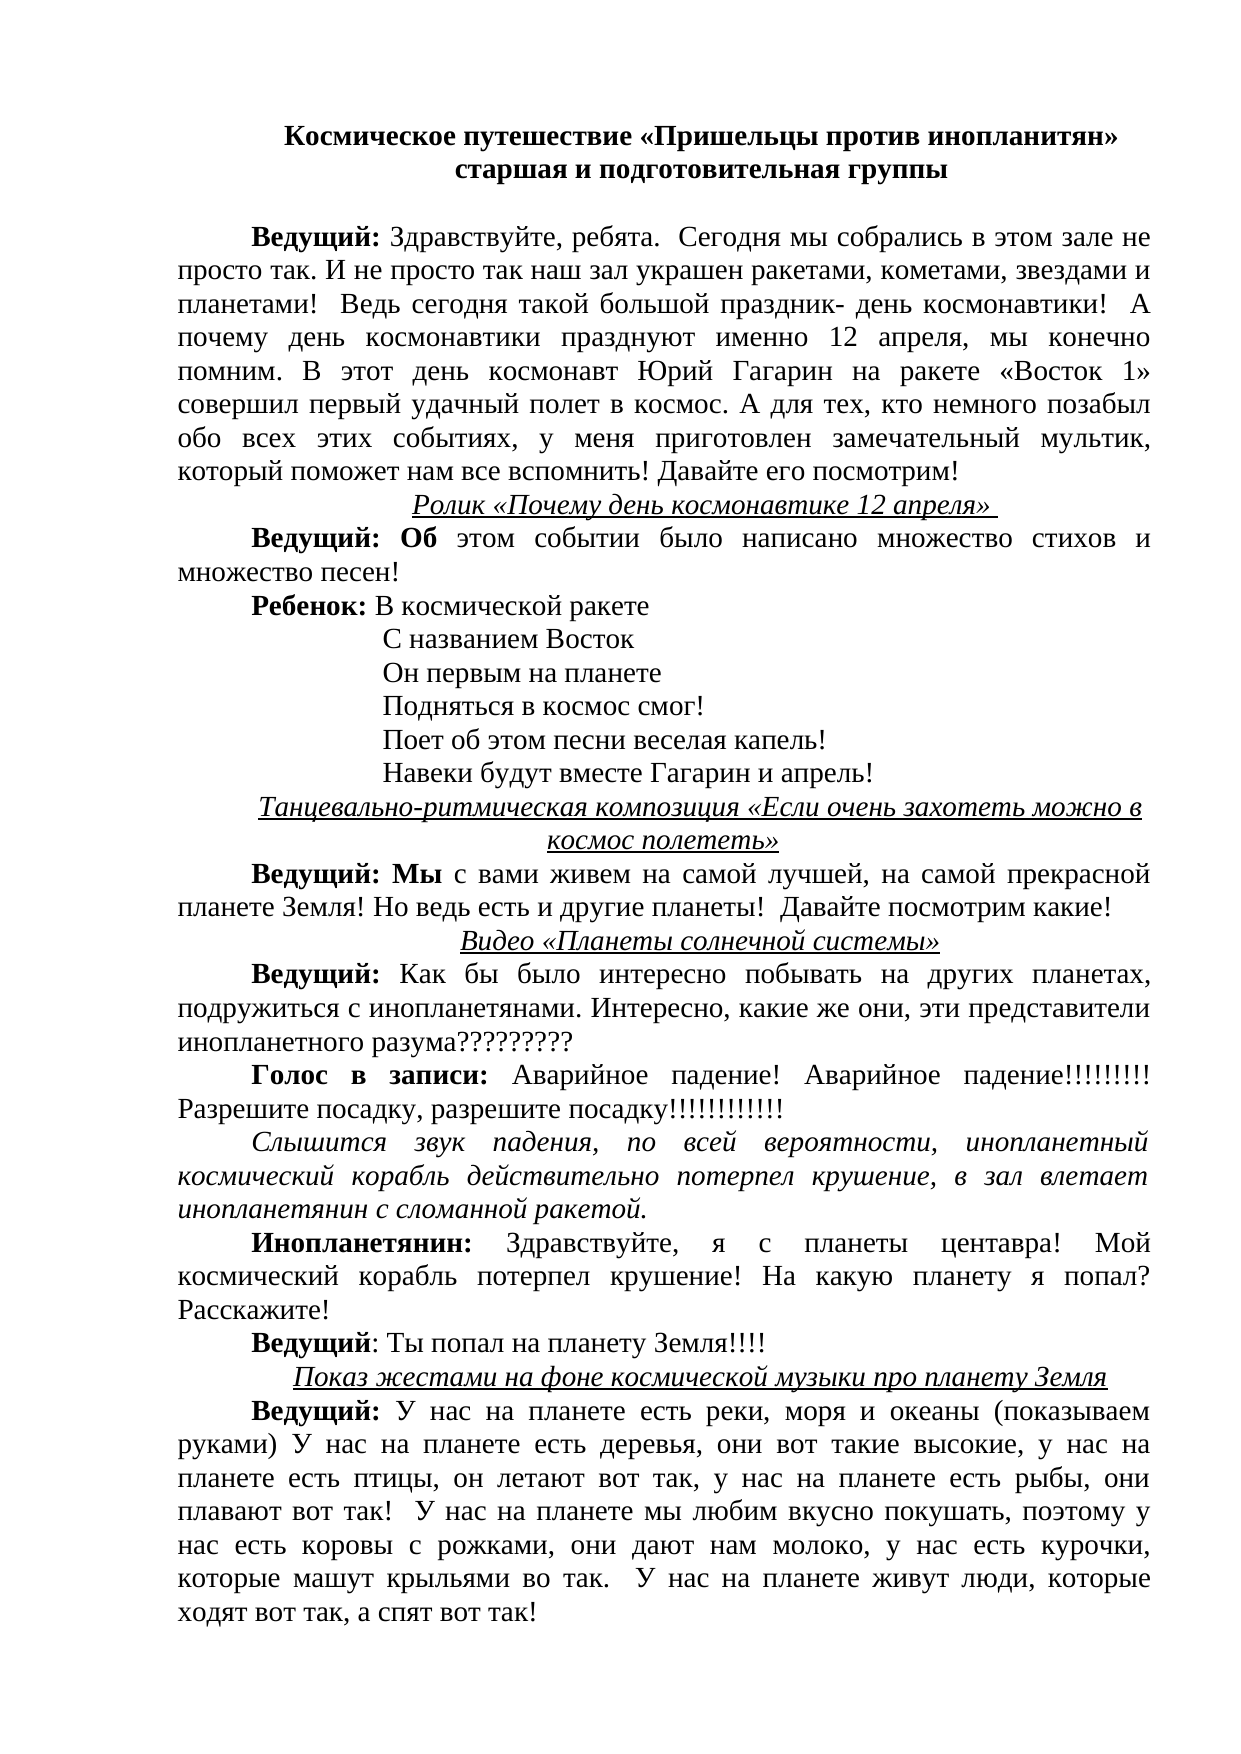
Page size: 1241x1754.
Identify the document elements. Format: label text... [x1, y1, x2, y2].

text Поет об этом песни веселая капель! [177, 722, 1152, 755]
text Голос в записи: Аварийное падение! Аварийное падение!!!!!!!!! Разрешите посадку, разрешите посадку!!!!!!!!!!!! [177, 1057, 1152, 1124]
text Слышится звук падения, по всей вероятности, инопланетный космический корабль действительно потерпел крушение, в зал влетает инопланетянин с сломанной ракетой. [177, 1124, 1152, 1225]
text Ролик «Почему день космонавтике 12 апреля» [177, 487, 1152, 521]
text Видео «Планеты солнечной системы» [177, 923, 1152, 957]
text Ведущий: Как бы было интересно побывать на других планетах, подружиться с инопланетянами. Интересно, какие же они, эти представители инопланетного разума????????? [177, 957, 1152, 1057]
text Ведущий: У нас на планете есть реки, моря и океаны (показываем руками) У нас на планете есть деревья, они вот такие высокие, у нас на планете есть птицы, он летают вот так, у нас на планете есть рыбы, они плавают вот так! У нас на планете мы любим вкусно покушать, поэтому у нас есть коровы с рожками, они дают нам молоко, у нас есть курочки, которые машут крыльями во так. У нас на планете живут люди, которые ходят вот так, а спят вот так! [177, 1393, 1152, 1627]
text Космическое путешествие «Пришельцы против инопланитян» [177, 118, 1152, 152]
text старшая и подготовительная группы [177, 152, 1152, 185]
text Ведущий: Об этом событии было написано множество стихов и множество песен! [177, 521, 1152, 588]
text С названием Восток [177, 621, 1152, 655]
text Ведущий: Ты попал на планету Земля!!!! [177, 1326, 1152, 1359]
text Инопланетянин: Здравствуйте, я с планеты центавра! Мой космический корабль потерпел крушение! На какую планету я попал? Расскажите! [177, 1225, 1152, 1326]
text Ведущий: Здравствуйте, ребята. Сегодня мы собрались в этом зале не просто так. И не просто так наш зал украшен ракетами, кометами, звездами и планетами! Ведь сегодня такой большой праздник- день космонавтики! А почему день космонавтики празднуют именно 12 апреля, мы конечно помним. В этот день космонавт Юрий Гагарин на ракете «Восток 1» совершил первый удачный полет в космос. А для тех, кто немного позабыл обо всех этих событиях, у меня приготовлен замечательный мультик, который поможет нам все вспомнить! Давайте его посмотрим! [177, 219, 1152, 487]
text Ребенок: В космической ракете [177, 588, 1152, 621]
text Ведущий: Мы с вами живем на самой лучшей, на самой прекрасной планете Земля! Но ведь есть и другие планеты! Давайте посмотрим какие! [177, 856, 1152, 923]
text Навеки будут вместе Гагарин и апрель! [177, 755, 1152, 789]
text Он первым на планете [177, 655, 1152, 688]
text Показ жестами на фоне космической музыки про планету Земля [177, 1359, 1152, 1393]
text Подняться в космос смог! [177, 688, 1152, 722]
text Танцевально-ритмическая композиция «Если очень захотеть можно в космос полететь» [177, 789, 1152, 856]
